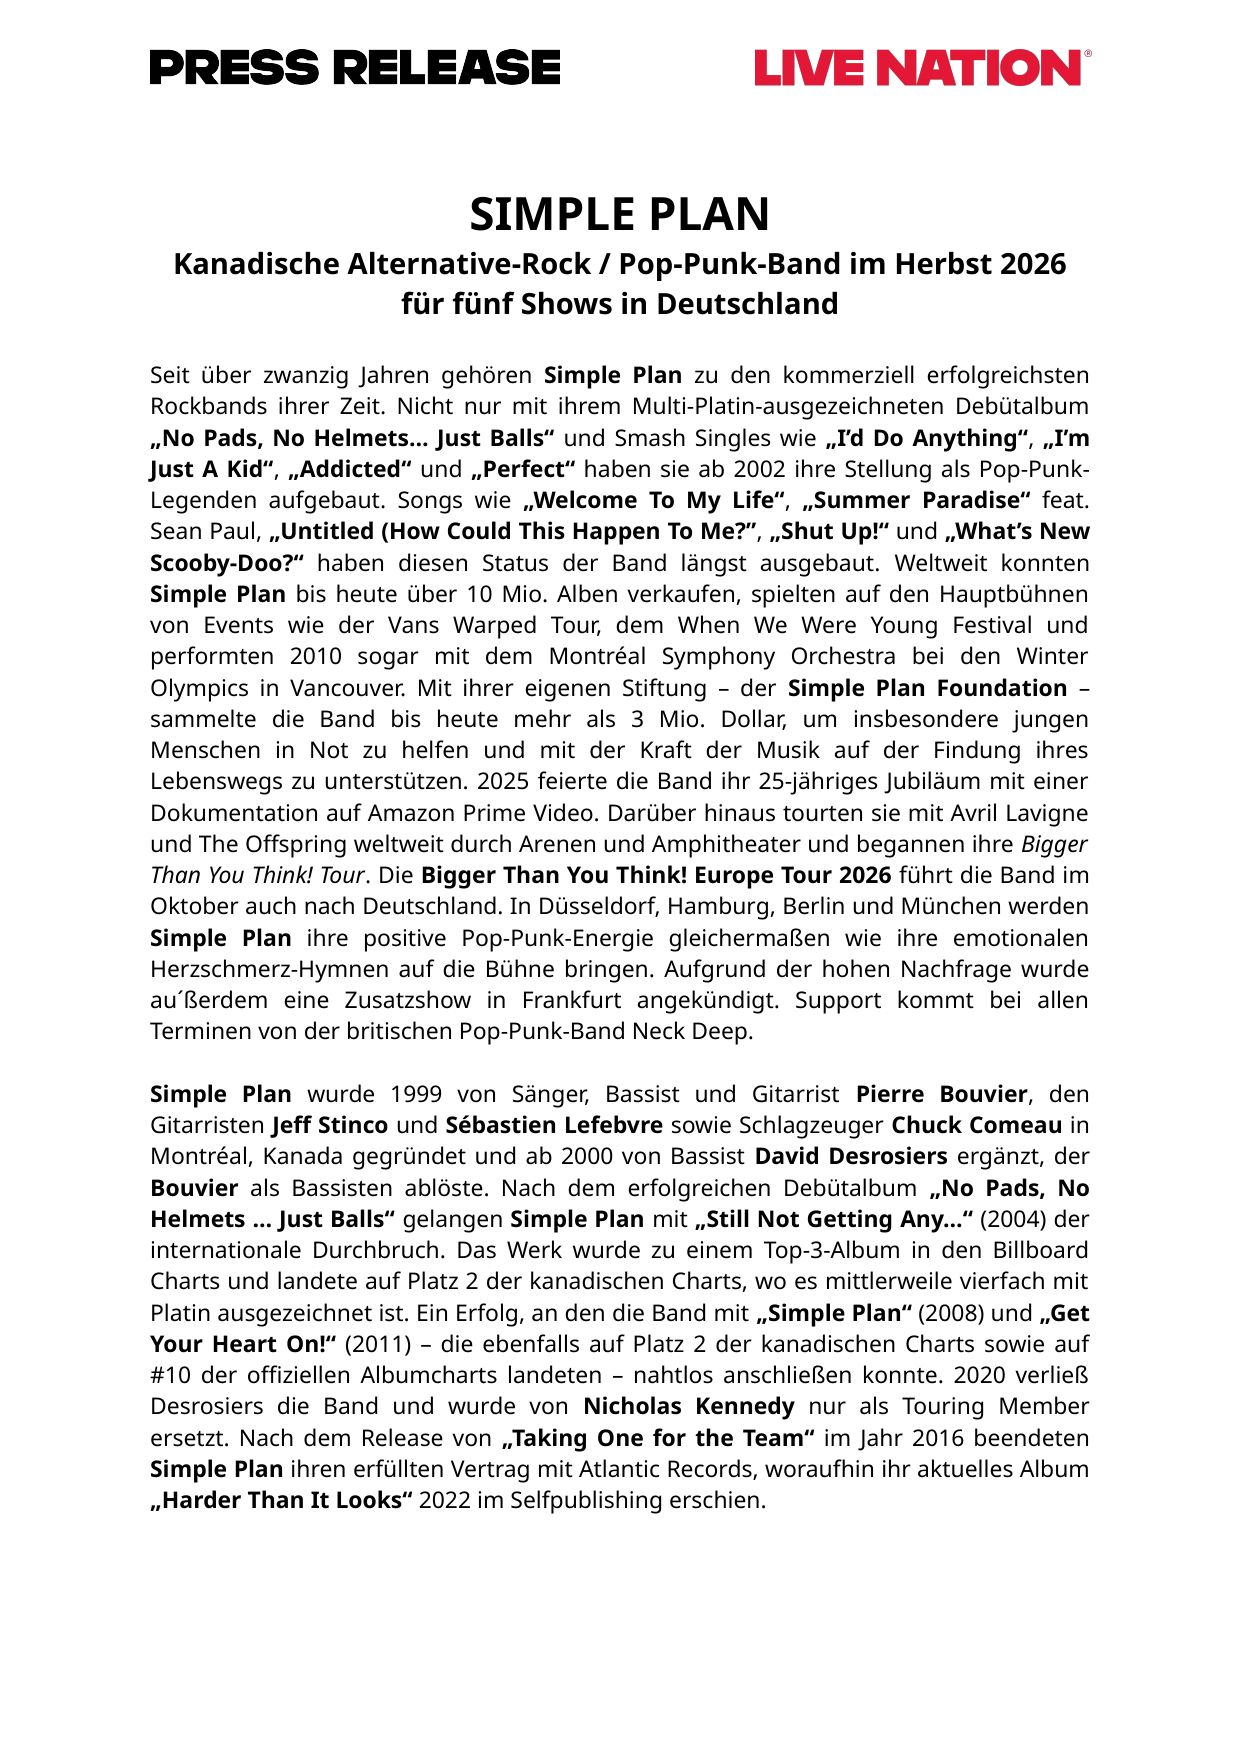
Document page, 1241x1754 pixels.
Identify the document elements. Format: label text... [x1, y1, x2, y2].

text Simple Plan wurde 1999 von Sänger, Bassist und Gitarrist Pierre Bouvier, den Gitarristen Jeff Stinco und Sébastien Lefebvre sowie Schlagzeuger Chuck Comeau in Montréal, Kanada gegründet und ab 2000 von Bassist David Desrosiers ergänzt, der Bouvier als Bassisten ablöste. Nach dem erfolgreichen Debütalbum „No Pads, No Helmets … Just Balls“ gelangen Simple Plan mit „Still Not Getting Any…“ (2004) der internationale Durchbruch. Das Werk wurde zu einem Top-3-Album in den Billboard Charts und landete auf Platz 2 der kanadischen Charts, wo es mittlerweile vierfach mit Platin ausgezeichnet ist. Ein Erfolg, an den die Band mit „Simple Plan“ (2008) und „Get Your Heart On!“ (2011) – die ebenfalls auf Platz 2 der kanadischen Charts sowie auf #10 der offiziellen Albumcharts landeten – nahtlos anschließen konnte. 2020 verließ Desrosiers die Band und wurde von Nicholas Kennedy nur als Touring Member ersetzt. Nach dem Release von „Taking One for the Team“ im Jahr 2016 beendeten Simple Plan ihren erfüllten Vertrag mit Atlantic Records, woraufhin ihr aktuelles Album „Harder Than It Looks“ 2022 im Selfpublishing erschien. [150, 1078, 1090, 1515]
text Kanadische Alternative-Rock / Pop-Punk-Band im Herbst 2026 für fünf Shows in Deutschland [150, 244, 1090, 323]
text Seit über zwanzig Jahren gehören Simple Plan zu den kommerziell erfolgreichsten Rockbands ihrer Zeit. Nicht nur mit ihrem Multi-Platin-ausgezeichneten Debütalbum „No Pads, No Helmets… Just Balls“ und Smash Singles wie „I’d Do Anything“, „I’m Just A Kid“, „Addicted“ und „Perfect“ haben sie ab 2002 ihre Stellung als Pop-Punk-Legenden aufgebaut. Songs wie „Welcome To My Life“, „Summer Paradise“ feat. Sean Paul, „Untitled (How Could This Happen To Me?”, „Shut Up!“ und „What’s New Scooby-Doo?“ haben diesen Status der Band längst ausgebaut. Weltweit konnten Simple Plan bis heute über 10 Mio. Alben verkaufen, spielten auf den Hauptbühnen von Events wie der Vans Warped Tour, dem When We Were Young Festival und performten 2010 sogar mit dem Montréal Symphony Orchestra bei den Winter Olympics in Vancouver. Mit ihrer eigenen Stiftung – der Simple Plan Foundation – sammelte die Band bis heute mehr als 3 Mio. Dollar, um insbesondere jungen Menschen in Not zu helfen und mit der Kraft der Musik auf der Findung ihres Lebenswegs zu unterstützen. 2025 feierte die Band ihr 25-jähriges Jubiläum mit einer Dokumentation auf Amazon Prime Video. Darüber hinaus tourten sie mit Avril Lavigne und The Offspring weltweit durch Arenen und Amphitheater und begannen ihre Bigger Than You Think! Tour. Die Bigger Than You Think! Europe Tour 2026 führt die Band im Oktober auch nach Deutschland. In Düsseldorf, Hamburg, Berlin und München werden Simple Plan ihre positive Pop-Punk-Energie gleichermaßen wie ihre emotionalen Herzschmerz-Hymnen auf die Bühne bringen. Aufgrund der hohen Nachfrage wurde au´ßerdem eine Zusatzshow in Frankfurt angekündigt. Support kommt bei allen Terminen von der britischen Pop-Punk-Band Neck Deep. [150, 359, 1090, 1046]
picture [150, 49, 560, 85]
picture [755, 49, 1092, 86]
title SIMPLE PLAN [150, 181, 1090, 244]
